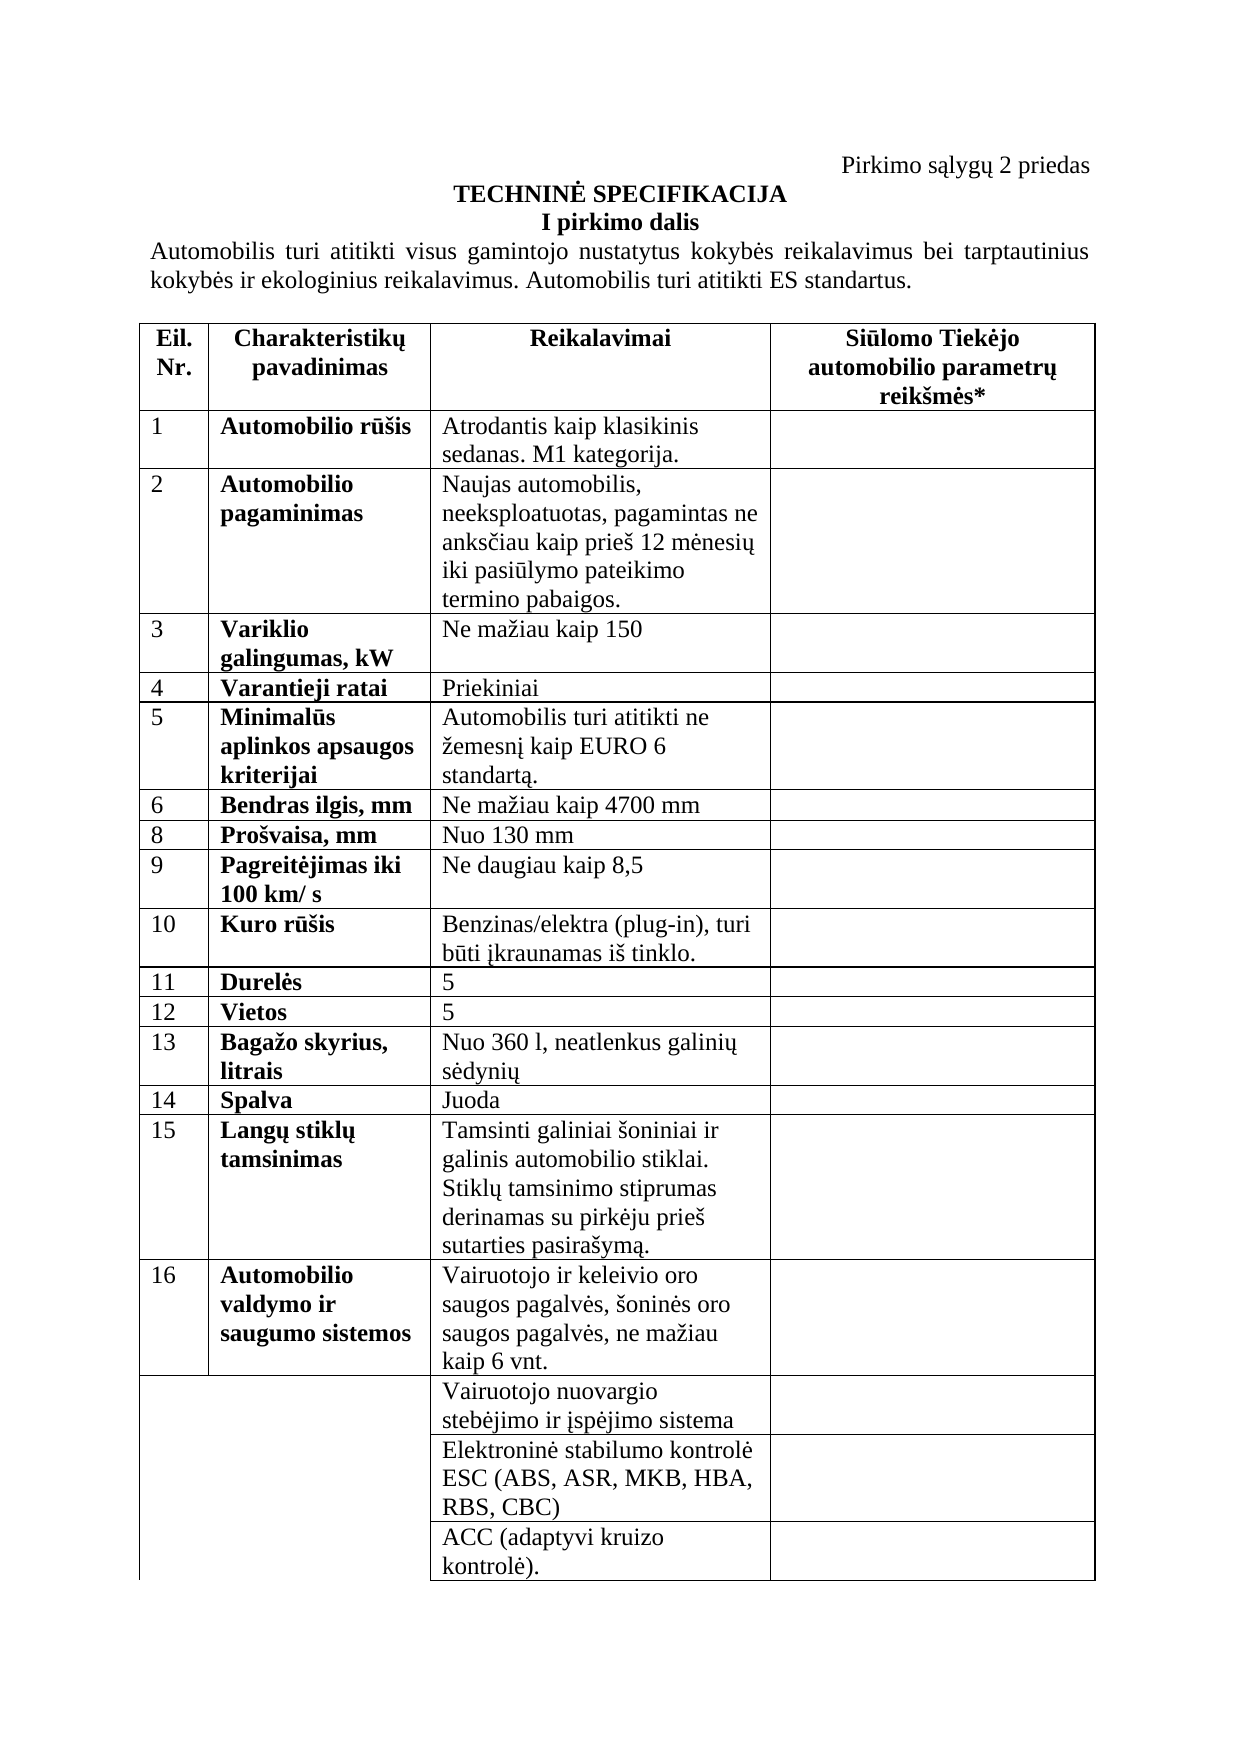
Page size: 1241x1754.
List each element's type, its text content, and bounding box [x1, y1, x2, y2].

table_cell Durelės [209, 968, 430, 996]
table_cell 4 [140, 673, 208, 701]
table_cell [771, 909, 1094, 966]
table_cell Kuro rūšis [209, 909, 430, 966]
table_cell [771, 1522, 1094, 1579]
table_cell [771, 1027, 1094, 1084]
table_cell 5 [431, 968, 770, 996]
table_cell 15 [140, 1115, 208, 1259]
text I pirkimo dalis [150, 207, 1090, 236]
table_cell 3 [140, 614, 208, 672]
table_header Siūlomo Tiekėjo automobilio parametrų reikšmės* [771, 324, 1094, 410]
table_cell Nuo 130 mm [431, 821, 770, 849]
table_cell Juoda [431, 1086, 770, 1114]
table_cell Pagreitėjimas iki 100 km/ s [209, 850, 430, 908]
table_cell [771, 1435, 1094, 1521]
table_cell 9 [140, 850, 208, 908]
table_cell Ne mažiau kaip 150 [431, 614, 770, 672]
table_cell [771, 673, 1094, 701]
table_cell Ne daugiau kaip 8,5 [431, 850, 770, 908]
table_cell Automobilio pagaminimas [209, 469, 430, 613]
table_cell 10 [140, 909, 208, 966]
table_cell 13 [140, 1027, 208, 1084]
table_cell Spalva [209, 1086, 430, 1114]
table_cell Tamsinti galiniai šoniniai ir galinis automobilio stiklai. Stiklų tamsinimo stiprumas derinamas su pirkėju prieš sutarties pasirašymą. [431, 1115, 770, 1259]
table_cell Varantieji ratai [209, 673, 430, 701]
table_cell Elektroninė stabilumo kontrolė ESC (ABS, ASR, MKB, HBA, RBS, CBC) [431, 1435, 770, 1521]
table_cell Ne mažiau kaip 4700 mm [431, 790, 770, 819]
table_cell Vairuotojo ir keleivio oro saugos pagalvės, šoninės oro saugos pagalvės, ne mažiau kaip 6 vnt. [431, 1260, 770, 1375]
table_cell 14 [140, 1086, 208, 1114]
table_cell [771, 411, 1094, 468]
table_cell Nuo 360 l, neatlenkus galinių sėdynių [431, 1027, 770, 1084]
table_cell [771, 850, 1094, 908]
table_cell [771, 1115, 1094, 1259]
table_cell Naujas automobilis, neeksploatuotas, pagamintas ne anksčiau kaip prieš 12 mėnesių iki pasiūlymo pateikimo termino pabaigos. [431, 469, 770, 613]
table_cell Prošvaisa, mm [209, 821, 430, 849]
table_header Eil. Nr. [140, 324, 208, 410]
table_cell Langų stiklų tamsinimas [209, 1115, 430, 1259]
table_cell Priekiniai [431, 673, 770, 701]
table_cell Bendras ilgis, mm [209, 790, 430, 819]
table_cell [771, 703, 1094, 789]
table_cell 5 [140, 703, 208, 789]
table_cell [140, 1376, 430, 1579]
table_cell [771, 469, 1094, 613]
text Pirkimo sąlygų 2 priedas [150, 150, 1090, 179]
table_cell 8 [140, 821, 208, 849]
table_cell [771, 821, 1094, 849]
table_cell Automobilio valdymo ir saugumo sistemos [209, 1260, 430, 1375]
table_cell Benzinas/elektra (plug-in), turi būti įkraunamas iš tinklo. [431, 909, 770, 966]
table_cell 16 [140, 1260, 208, 1375]
table_cell Atrodantis kaip klasikinis sedanas. M1 kategorija. [431, 411, 770, 468]
table_cell [771, 1260, 1094, 1375]
table_cell Bagažo skyrius, litrais [209, 1027, 430, 1084]
table_cell 1 [140, 411, 208, 468]
text TECHNINĖ SPECIFIKACIJA [150, 179, 1090, 207]
table_cell [771, 1376, 1094, 1434]
table_cell [771, 997, 1094, 1026]
table_cell [771, 790, 1094, 819]
table_cell 12 [140, 997, 208, 1026]
table_cell ACC (adaptyvi kruizo kontrolė). [431, 1522, 770, 1579]
table_cell [771, 614, 1094, 672]
table_cell Automobilis turi atitikti ne žemesnį kaip EURO 6 standartą. [431, 703, 770, 789]
text Automobilis turi atitikti visus gamintojo nustatytus kokybės reikalavimus bei tarptautinius kokybės ir ekologinius reikalavimus. Automobilis turi atitikti ES standartus. [150, 236, 1090, 294]
table_cell Vietos [209, 997, 430, 1026]
table_cell Minimalūs aplinkos apsaugos kriterijai [209, 703, 430, 789]
table_cell Automobilio rūšis [209, 411, 430, 468]
table_header Reikalavimai [431, 324, 770, 410]
table_cell Vairuotojo nuovargio stebėjimo ir įspėjimo sistema [431, 1376, 770, 1434]
table_cell 11 [140, 968, 208, 996]
table_cell [771, 1086, 1094, 1114]
table_cell 5 [431, 997, 770, 1026]
table_cell 2 [140, 469, 208, 613]
table_cell 6 [140, 790, 208, 819]
table_header Charakteristikų pavadinimas [209, 324, 430, 410]
table_cell Variklio galingumas, kW [209, 614, 430, 672]
table_cell [771, 968, 1094, 996]
